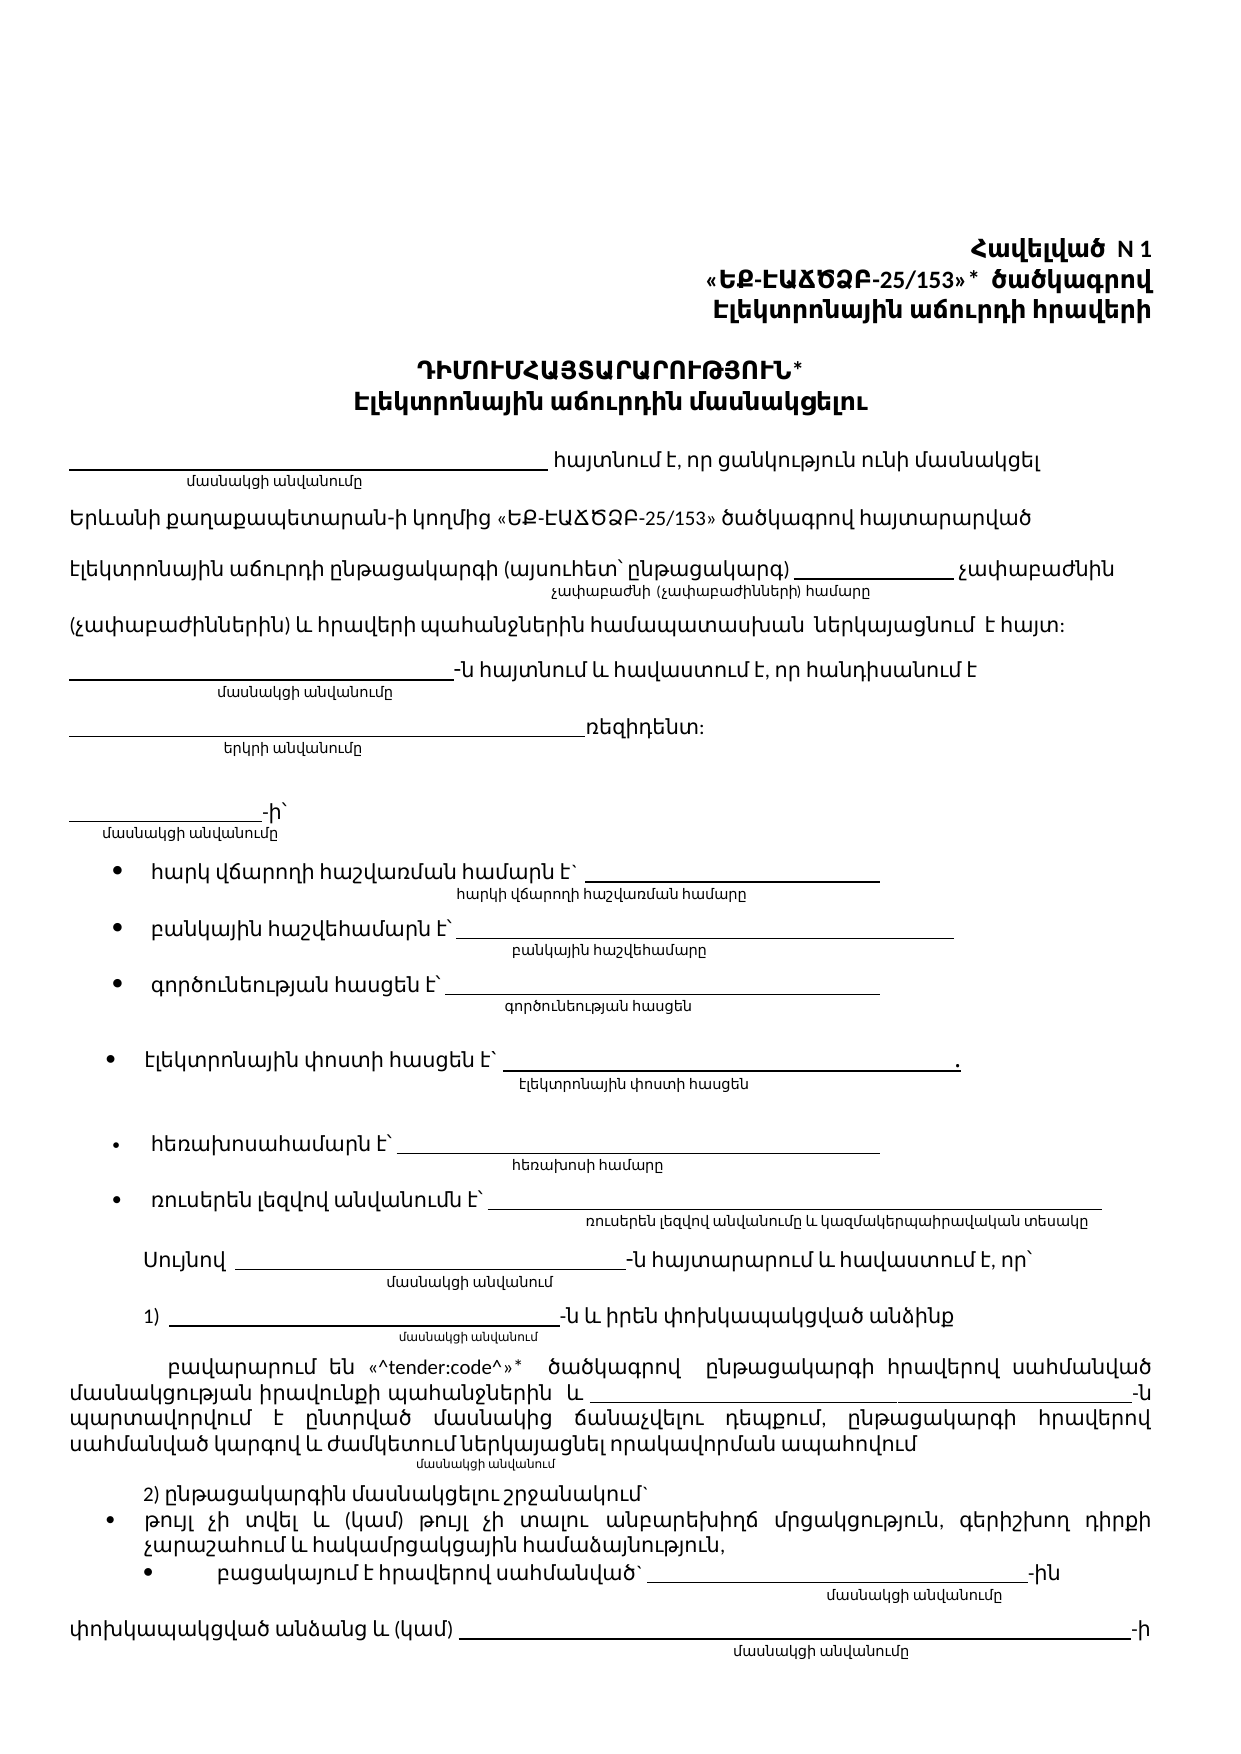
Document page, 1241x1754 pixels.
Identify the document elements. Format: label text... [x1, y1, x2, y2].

list թույլ չի տվել և (կամ) թույլ չի տալու անբարեխիղճ մրցակցություն, գերիշխող դիրքի չարաշահում և հակամրցակցային համաձայնություն, [107, 1507, 1152, 1558]
text երկրի անվանումը [69, 739, 1152, 770]
text փոխկապակցված անձանց և (կամ) -ի [69, 1616, 1152, 1642]
list հեռախոսահամարն է՝ [113, 1131, 1152, 1156]
text Երևանի քաղաքապետարան-ի կողմից «ԵՔ-ԷԱՃԾՁԲ-25/153» ծածկագրով հայտարարված [69, 503, 1152, 531]
text -ն հայտնում և հավաստում է, որ հանդիսանում է [69, 653, 1152, 684]
text 2) ընթացակարգին մասնակցելու շրջանակում` [69, 1482, 1152, 1507]
text էլեկտրոնային փոստի հասցեն [364, 1075, 1152, 1105]
text հարկի վճարողի հաշվառման համարը [69, 885, 1152, 916]
text -ի՝ [69, 799, 1152, 824]
list հարկ վճարողի հաշվառման համարն է` [113, 855, 1152, 885]
text բանկային հաշվեհամարը [438, 941, 1152, 972]
text մասնակցի անվանում [69, 1329, 1152, 1354]
text հեռախոսի համարը [438, 1156, 1152, 1187]
text մասնակցի անվանումը [69, 1586, 1152, 1616]
text մասնակցի անվանումը [69, 472, 1152, 503]
text ռուսերեն լեզվով անվանումը և կազմակերպաիրավական տեսակը [512, 1212, 1152, 1243]
text չափաբաժնի (չափաբաժինների) համարը [69, 582, 1152, 612]
text հայտնում է, որ ցանկություն ունի մասնակցել [69, 447, 1152, 472]
text գործունեության հասցեն [69, 998, 1152, 1028]
text մասնակցի անվանումը [69, 824, 1152, 855]
list բացակայում է հրավերով սահմանված` -ին [69, 1558, 1152, 1586]
list ռուսերեն լեզվով անվանումն է՝ [113, 1187, 1152, 1212]
list բանկային հաշվեհամարն է՝ [113, 916, 1152, 941]
subtitle Էլեկտրոնային աճուրդին մասնակցելու [69, 386, 1152, 417]
text Սույնով -ն հայտարարում և հավաստում է, որ՝ [69, 1243, 1152, 1273]
text բավարարում են «^tender:code^»* ծածկագրով ընթացակարգի հրավերով սահմանված մասնակցության իրավունքի պահանջներին և -ն պարտավորվում է ընտրված մասնակից ճանաչվելու դեպքում, ընթացակարգի հրավերով սահմանված կարգով և ժամկետում ներկայացնել որակավորման ապահովում [69, 1354, 1152, 1456]
text ԴԻՄՈՒՄՀԱՅՏԱՐԱՐՈՒԹՅՈՒՆ* [69, 356, 1152, 386]
text մասնակցի անվանումը [69, 1642, 1152, 1672]
text ռեզիդենտ: [69, 714, 1152, 739]
text «ԵՔ-ԷԱՃԾՁԲ-25/153»* ծածկագրով [69, 264, 1152, 294]
list էլեկտրոնային փոստի հասցեն է` . [107, 1041, 1152, 1075]
text մասնակցի անվանում [69, 1273, 1152, 1304]
text մասնակցի անվանում [69, 1456, 1152, 1482]
text մասնակցի անվանումը [69, 684, 1152, 714]
list գործունեության հասցեն է՝ [113, 972, 1152, 998]
text Էլեկտրոնային աճուրդի հրավերի [69, 294, 1152, 325]
text (չափաբաժիններին) և հրավերի պահանջներին համապատասխան ներկայացնում է հայտ: [69, 612, 1152, 638]
text 1) -ն և իրեն փոխկապակցված անձինք [69, 1304, 1152, 1329]
text Հավելված N 1 [69, 233, 1152, 264]
text էլեկտրոնային աճուրդի ընթացակարգի (այսուհետ՝ ընթացակարգ) չափաբաժնին [69, 556, 1152, 582]
